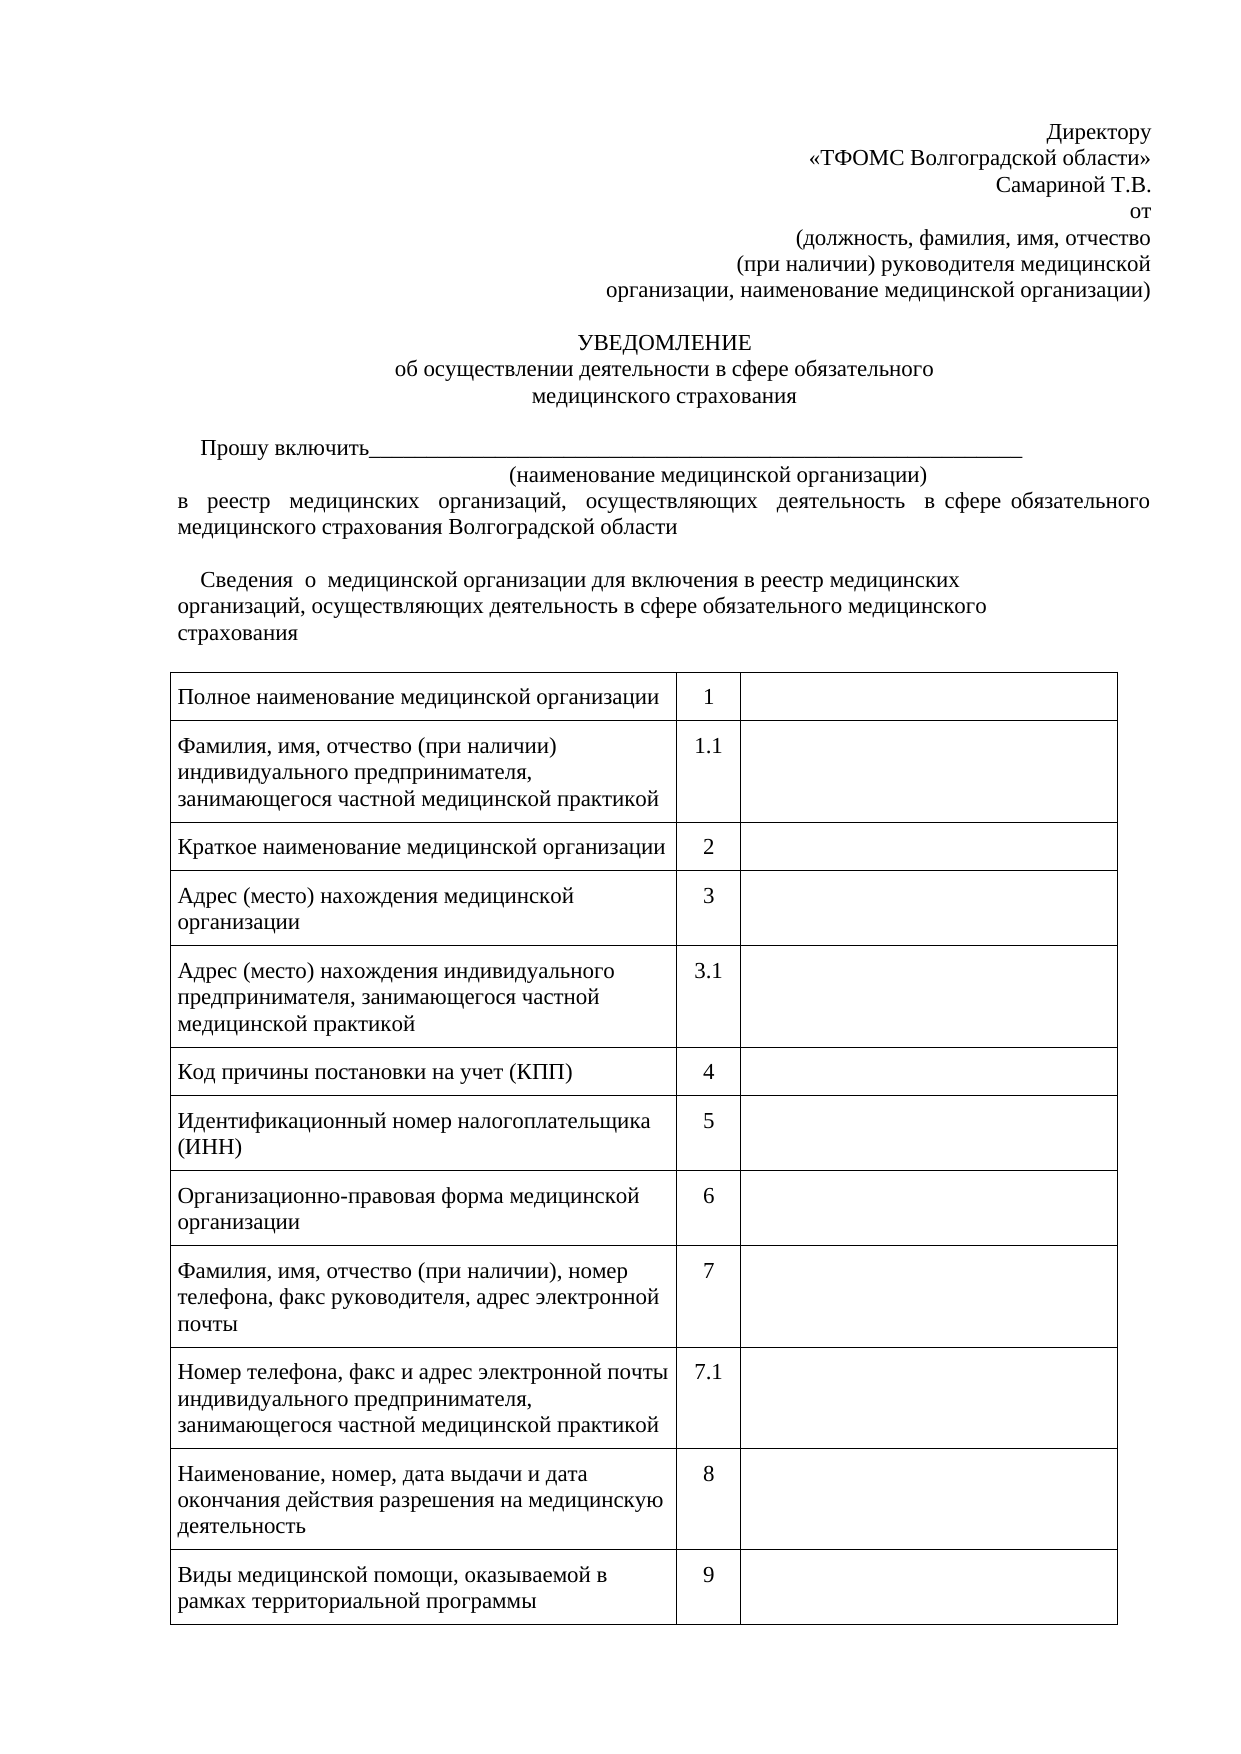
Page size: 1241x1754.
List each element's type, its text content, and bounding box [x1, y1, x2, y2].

table_header Полное наименование медицинской организации [171, 673, 676, 720]
table_cell 3 [677, 871, 740, 945]
table_cell 9 [677, 1550, 740, 1624]
table_cell 7 [677, 1246, 740, 1347]
table_cell [741, 1246, 1117, 1347]
table_cell [741, 1171, 1117, 1245]
text от [177, 197, 1152, 223]
table_cell [741, 1449, 1117, 1549]
table_cell 5 [677, 1096, 740, 1170]
table_cell Адрес (место) нахождения индивидуального предпринимателя, занимающегося частной медицинской практикой [171, 946, 676, 1047]
text организаций, осуществляющих деятельность в сфере обязательного медицинского [177, 592, 1152, 619]
text страхования [177, 619, 1152, 645]
table_cell [741, 1348, 1117, 1448]
text УВЕДОМЛЕНИЕ [177, 329, 1152, 355]
table_cell Наименование, номер, дата выдачи и дата окончания действия разрешения на медицинскую деятельность [171, 1449, 676, 1549]
table_cell Код причины постановки на учет (КПП) [171, 1048, 676, 1095]
table_cell [741, 1550, 1117, 1624]
table_cell [741, 946, 1117, 1047]
table_cell Номер телефона, факс и адрес электронной почты индивидуального предпринимателя, занимающегося частной медицинской практикой [171, 1348, 676, 1448]
text организации, наименование медицинской организации) [177, 276, 1152, 303]
table_cell [741, 1048, 1117, 1095]
text Сведения о медицинской организации для включения в реестр медицинских [177, 566, 1152, 592]
table_cell [741, 823, 1117, 870]
table_cell 1.1 [677, 721, 740, 822]
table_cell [171, 1550, 676, 1624]
table_cell Идентификационный номер налогоплательщика (ИНН) [171, 1096, 676, 1170]
text Самариной Т.В. [177, 171, 1152, 197]
table_cell [741, 871, 1117, 945]
table_cell 6 [677, 1171, 740, 1245]
table_cell Адрес (место) нахождения медицинской организации [171, 871, 676, 945]
table_cell Краткое наименование медицинской организации [171, 823, 676, 870]
table_header 1 [677, 673, 740, 720]
table_cell Организационно-правовая форма медицинской организации [171, 1171, 676, 1245]
text (наименование медицинской организации) [177, 461, 1152, 487]
table_cell 3.1 [677, 946, 740, 1047]
text Прошу включить_________________________________________________________ [177, 434, 1152, 461]
table_cell 7.1 [677, 1348, 740, 1448]
text медицинского страхования [177, 382, 1152, 408]
table_header [741, 673, 1117, 720]
table_cell Фамилия, имя, отчество (при наличии) индивидуального предпринимателя, занимающегося частной медицинской практикой [171, 721, 676, 822]
table_cell [741, 1096, 1117, 1170]
text (при наличии) руководителя медицинской [177, 250, 1152, 276]
text «ТФОМС Волгоградской области» [177, 144, 1152, 171]
text Директору [177, 118, 1152, 144]
text в реестр медицинских организаций, осуществляющих деятельность в сфере обязательного медицинского страхования Волгоградской области [177, 487, 1152, 540]
table_cell 8 [677, 1449, 740, 1549]
text об осуществлении деятельности в сфере обязательного [177, 355, 1152, 382]
table_cell [741, 721, 1117, 822]
table_cell Фамилия, имя, отчество (при наличии), номер телефона, факс руководителя, адрес электронной почты [171, 1246, 676, 1347]
text (должность, фамилия, имя, отчество [177, 223, 1152, 250]
table_cell 2 [677, 823, 740, 870]
table_cell 4 [677, 1048, 740, 1095]
